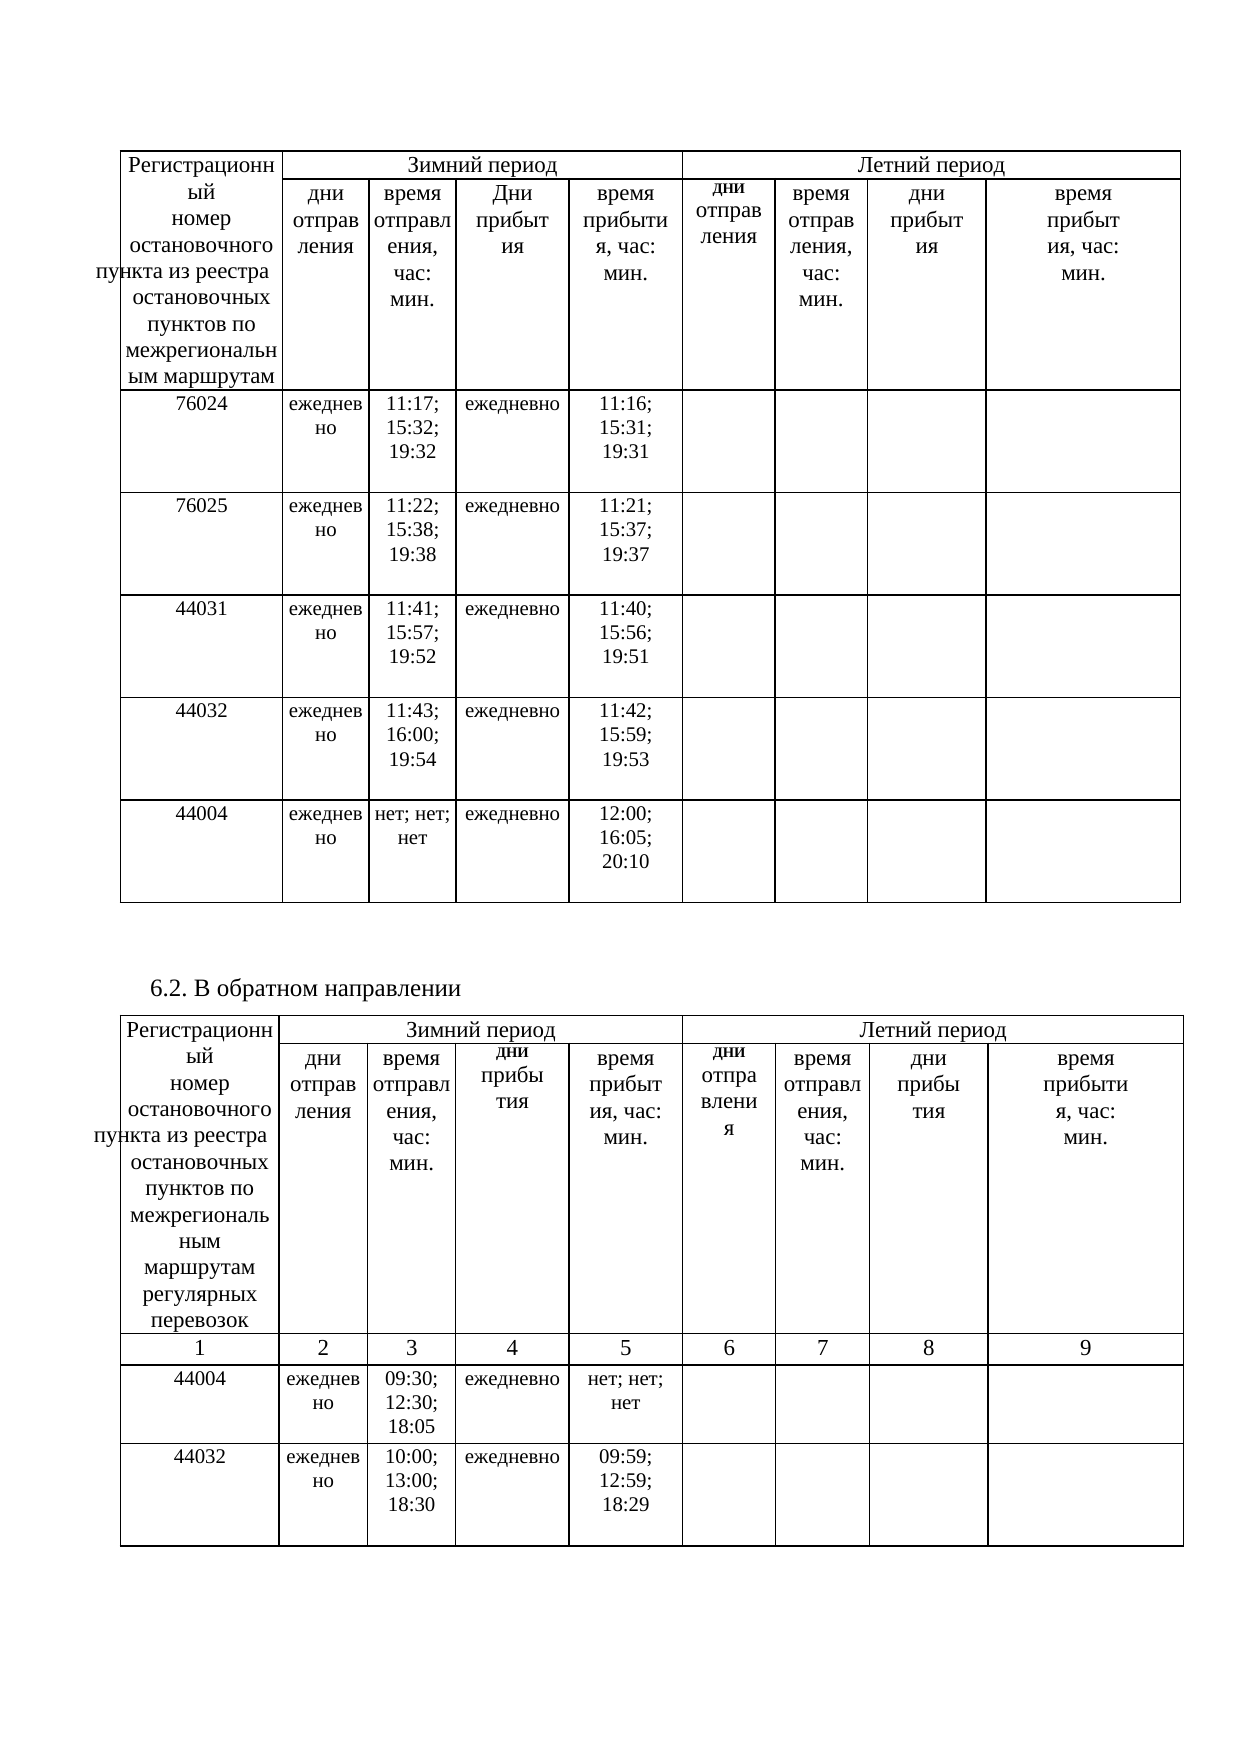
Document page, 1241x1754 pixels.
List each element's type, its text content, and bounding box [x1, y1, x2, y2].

table_cell 2 [280, 1334, 367, 1364]
table_cell 1 [121, 1334, 278, 1364]
table_cell 11:43; 16:00; 19:54 [370, 698, 455, 799]
table_cell 11:22; 15:38; 19:38 [370, 493, 455, 594]
table_cell [776, 391, 867, 492]
table_cell 4 [456, 1334, 568, 1364]
table_cell ежедневно [280, 1444, 367, 1545]
table_cell ежедневно [283, 801, 368, 902]
table_cell [868, 596, 985, 697]
table_cell 44004 [121, 1366, 278, 1443]
table_cell ежедневно [456, 1444, 568, 1545]
table_cell 11:40; 15:56; 19:51 [570, 596, 682, 697]
table_cell [868, 698, 985, 799]
table_header Зимний период [283, 152, 682, 178]
table_cell ежедневно [280, 1366, 367, 1443]
table_cell ДНИ отправ ления [683, 180, 774, 389]
table_cell 11:41; 15:57; 19:52 [370, 596, 455, 697]
table_cell 11:21; 15:37; 19:37 [570, 493, 682, 594]
table_cell 44032 [121, 698, 282, 799]
table_cell ежедневно [457, 596, 568, 697]
table_cell время отправл ения, час: мин. [368, 1044, 455, 1332]
table_cell Дни прибыт ия [457, 180, 568, 389]
table_cell дни отправ ления [283, 180, 368, 389]
table_cell 44004 [121, 801, 282, 902]
table_cell [868, 391, 985, 492]
table_cell [987, 596, 1180, 697]
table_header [121, 1016, 278, 1332]
table_cell 09:30; 12:30; 18:05 [368, 1366, 455, 1443]
table_cell [776, 596, 867, 697]
table_cell ежедневно [283, 596, 368, 697]
table_cell ежедневно [457, 391, 568, 492]
table_cell [683, 1366, 775, 1443]
table_cell дни прибыт ия [868, 180, 985, 389]
table_cell [683, 493, 774, 594]
table_cell 44031 [121, 596, 282, 697]
table_header Летний период [683, 1016, 1183, 1042]
table_cell нет; нет; нет [370, 801, 455, 902]
table_cell нет; нет; нет [570, 1366, 682, 1443]
table_cell 12:00; 16:05; 20:10 [570, 801, 682, 902]
table_cell 3 [368, 1334, 455, 1364]
table_cell [987, 391, 1180, 492]
table_cell время отправ ления, час: мин. [776, 180, 867, 389]
text 6.2. В обратном направлении [150, 973, 1090, 1002]
table_cell 11:16; 15:31; 19:31 [570, 391, 682, 492]
table_cell 11:17; 15:32; 19:32 [370, 391, 455, 492]
table_header Летний период [683, 152, 1180, 178]
table_cell 9 [989, 1334, 1183, 1364]
table_cell ежедневно [456, 1366, 568, 1443]
table_header Зимний период [280, 1016, 682, 1042]
table_cell 10:00; 13:00; 18:30 [368, 1444, 455, 1545]
table_cell [683, 698, 774, 799]
table_cell [683, 1444, 775, 1545]
table_cell [870, 1444, 987, 1545]
table_cell [989, 1444, 1183, 1545]
table_cell ежедневно [283, 391, 368, 492]
table_cell ДНИ отпра влени я [683, 1044, 775, 1332]
table_cell [868, 801, 985, 902]
table_cell [683, 801, 774, 902]
table_cell [776, 698, 867, 799]
table_cell ежедневно [283, 493, 368, 594]
table_cell время прибыт ия, час: мин. [987, 180, 1180, 389]
table_cell [776, 1444, 869, 1545]
table_cell [989, 1366, 1183, 1443]
table_cell ДНИ прибы тия [456, 1044, 568, 1332]
table_cell 6 [683, 1334, 775, 1364]
table_cell 76024 [121, 391, 282, 492]
table_cell 11:42; 15:59; 19:53 [570, 698, 682, 799]
table_cell 76025 [121, 493, 282, 594]
table_cell 8 [870, 1334, 987, 1364]
table_cell дни отправ ления [280, 1044, 367, 1332]
table_cell [987, 801, 1180, 902]
table_header Регистрационный номер остановочного пункта из реестра остановочных пунктов по межрегиональным маршрутам регулярных перевозок [121, 152, 282, 389]
table_cell [683, 391, 774, 492]
table_cell [987, 698, 1180, 799]
table_cell время прибыт ия, час: мин. [570, 1044, 682, 1332]
table_cell [776, 801, 867, 902]
table_cell время прибыти я, час: мин. [989, 1044, 1183, 1332]
table_cell ежедневно [457, 801, 568, 902]
table_cell [870, 1366, 987, 1443]
table_cell время отправл ения, час: мин. [370, 180, 455, 389]
table_cell 5 [570, 1334, 682, 1364]
table_cell [776, 493, 867, 594]
table_cell [683, 596, 774, 697]
table_cell [776, 1366, 869, 1443]
table_cell 7 [776, 1334, 869, 1364]
table_cell ежедневно [283, 698, 368, 799]
table_cell 09:59; 12:59; 18:29 [570, 1444, 682, 1545]
table_cell 44032 [121, 1444, 278, 1545]
table_cell время прибыти я, час: мин. [570, 180, 682, 389]
table_cell ежедневно [457, 698, 568, 799]
table_cell ежедневно [457, 493, 568, 594]
table_cell время отправл ения, час: мин. [776, 1044, 869, 1332]
table_cell дни прибы тия [870, 1044, 987, 1332]
table_cell [987, 493, 1180, 594]
table_cell [868, 493, 985, 594]
